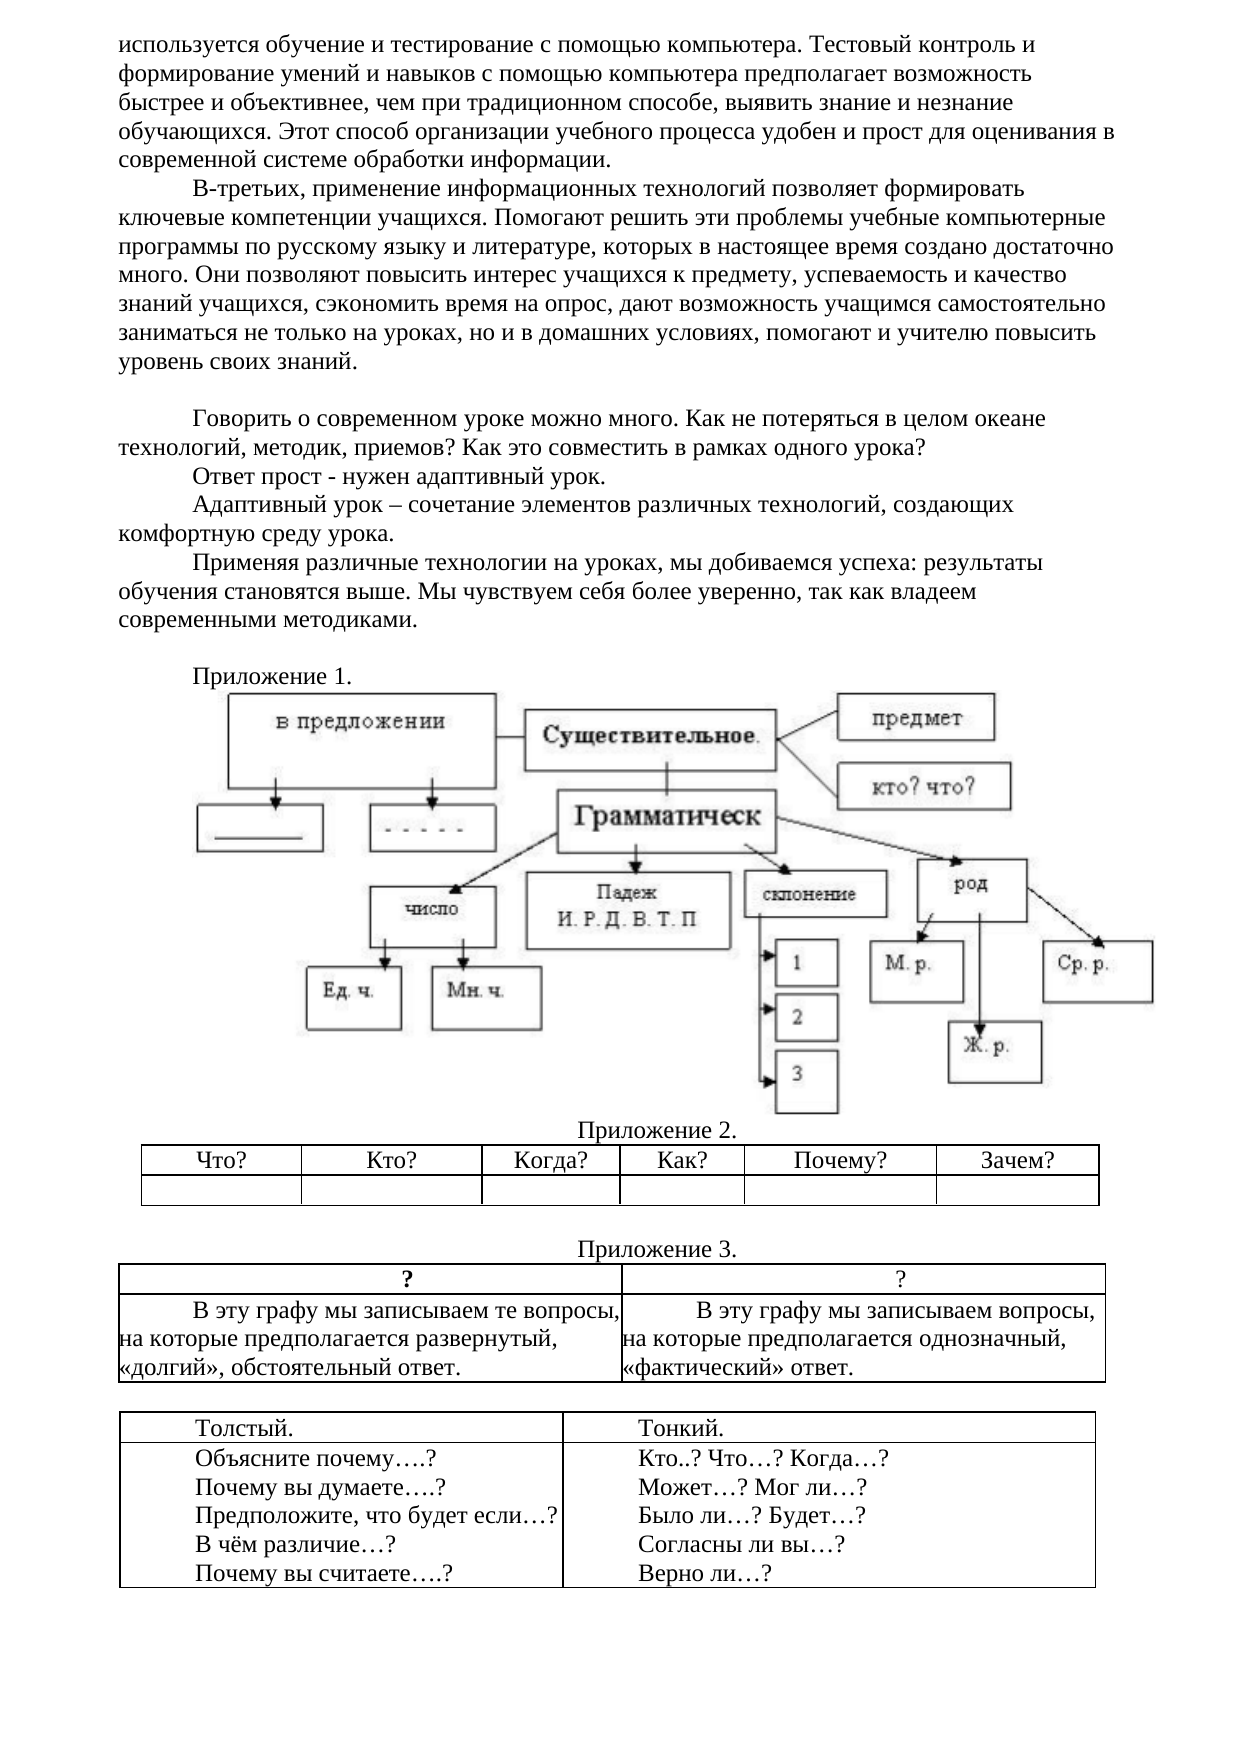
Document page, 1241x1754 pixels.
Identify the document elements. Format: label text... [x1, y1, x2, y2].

picture [192, 690, 1156, 1116]
text Приложение 1. [118, 661, 1122, 690]
table_header Зачем? [937, 1146, 1098, 1174]
table_header Тонкий. [564, 1413, 1095, 1442]
table_cell [621, 1176, 744, 1204]
text Адаптивный урок – сочетание элементов различных технологий, создающих комфортную среду урока. [118, 489, 1122, 547]
table_header Кто? [302, 1146, 481, 1174]
table_cell [483, 1176, 619, 1204]
table_header Что? [142, 1146, 301, 1174]
table_cell [745, 1176, 936, 1204]
table_cell Объясните почему….? Почему вы думаете….? Предположите, что будет если…? В чём различие…? Почему вы считаете….? [121, 1443, 562, 1587]
table_cell В эту графу мы записываем вопросы, на которые предполагается однозначный, «фактический» ответ. [623, 1295, 1105, 1381]
table_cell [937, 1176, 1098, 1204]
text Применяя различные технологии на уроках, мы добиваемся успеха: результаты обучения становятся выше. Мы чувствуем себя более уверенно, так как владеем современными методиками. [118, 547, 1122, 633]
text Приложение 2. [118, 1115, 1122, 1144]
table_header Почему? [745, 1146, 936, 1174]
text Ответ прост - нужен адаптивный урок. [118, 461, 1122, 489]
table_header ? [623, 1265, 1105, 1293]
table_cell [302, 1176, 481, 1204]
table_cell В эту графу мы записываем те вопросы, на которые предполагается развернутый, «долгий», обстоятельный ответ. [120, 1295, 621, 1381]
table_cell [142, 1176, 301, 1204]
text Приложение 3. [118, 1234, 1122, 1263]
table_cell Кто..? Что…? Когда…? Может…? Мог ли…? Было ли…? Будет…? Согласны ли вы…? Верно ли…? [564, 1443, 1095, 1587]
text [118, 29, 1122, 173]
table_header Когда? [483, 1146, 619, 1174]
table_header Толстый. [121, 1413, 562, 1442]
text В-третьих, применение информационных технологий позволяет формировать ключевые компетенции учащихся. Помогают решить эти проблемы учебные компьютерные программы по русскому языку и литературе, которых в настоящее время создано достаточно много. Они позволяют повысить интерес учащихся к предмету, успеваемость и качество знаний учащихся, сэкономить время на опрос, дают возможность учащимся самостоятельно заниматься не только на уроках, но и в домашних условиях, помогают и учителю повысить уровень своих знаний. [118, 173, 1122, 374]
text Говорить о современном уроке можно много. Как не потеряться в целом океане технологий, методик, приемов? Как это совместить в рамках одного урока? [118, 403, 1122, 461]
table_header Как? [621, 1146, 744, 1174]
table_header ? [120, 1265, 621, 1293]
